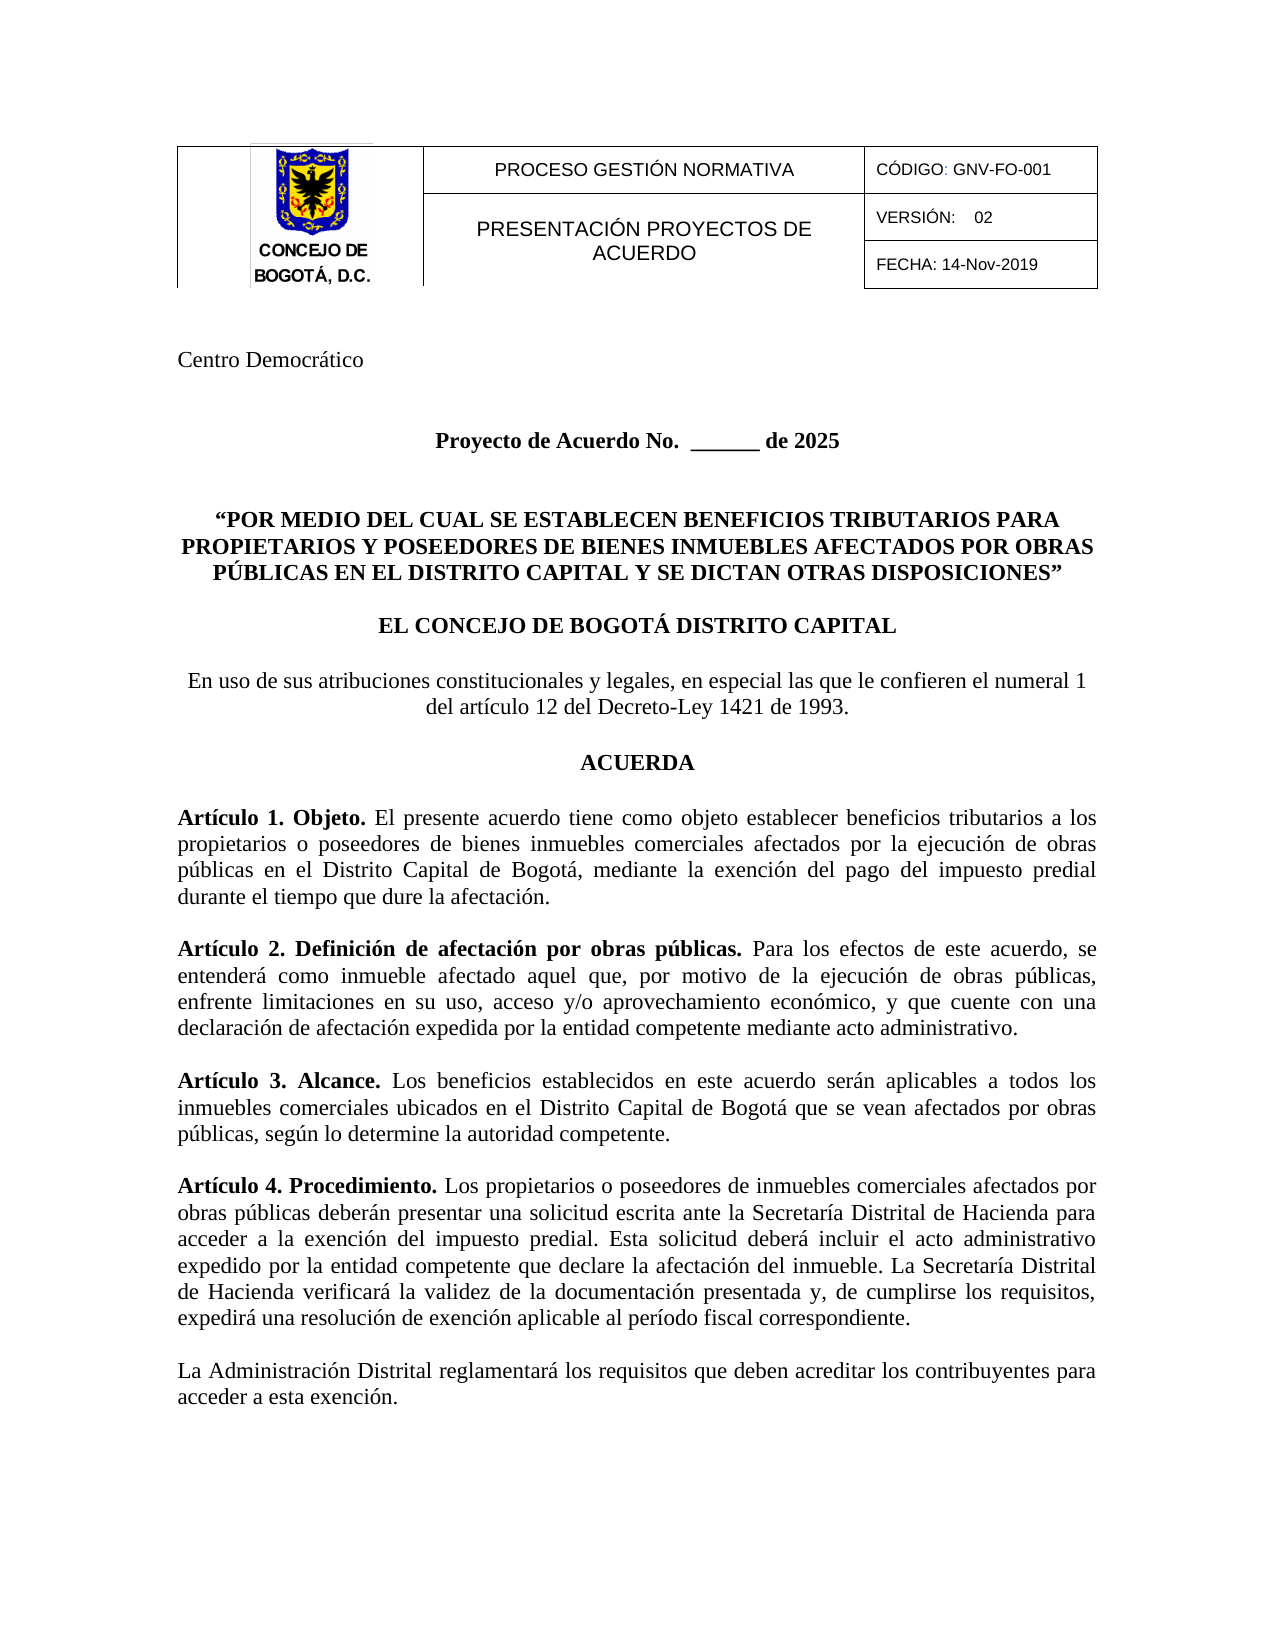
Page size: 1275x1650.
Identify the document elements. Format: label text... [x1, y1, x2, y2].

text La Administración Distrital reglamentará los requisitos que deben acreditar los contribuyentes para acceder a esta exención. [177, 1357, 1098, 1410]
text Artículo 4. Procedimiento. Los propietarios o poseedores de inmuebles comerciales afectados por obras públicas deberán presentar una solicitud escrita ante la Secretaría Distrital de Hacienda para acceder a la exención del impuesto predial. Esta solicitud deberá incluir el acto administrativo expedido por la entidad competente que declare la afectación del inmueble. La Secretaría Distrital de Hacienda verificará la validez de la documentación presentada y, de cumplirse los requisitos, expedirá una resolución de exención aplicable al período fiscal correspondiente. [177, 1173, 1098, 1331]
picture [249, 147, 373, 288]
text ACUERDA [177, 748, 1098, 775]
picture [249, 142, 373, 146]
text Artículo 3. Alcance. Los beneficios establecidos en este acuerdo serán aplicables a todos los inmuebles comerciales ubicados en el Distrito Capital de Bogotá que se vean afectados por obras públicas, según lo determine la autoridad competente. [177, 1067, 1098, 1146]
text Proyecto de Acuerdo No. ______ de 2025 [177, 427, 1098, 454]
text Artículo 2. Definición de afectación por obras públicas. Para los efectos de este acuerdo, se entenderá como inmueble afectado aquel que, por motivo de la ejecución de obras públicas, enfrente limitaciones en su uso, acceso y/o aprovechamiento económico, y que cuente con una declaración de afectación expedida por la entidad competente mediante acto administrativo. [177, 935, 1098, 1041]
text Artículo 1. Objeto. El presente acuerdo tiene como objeto establecer beneficios tributarios a los propietarios o poseedores de bienes inmuebles comerciales afectados por la ejecución de obras públicas en el Distrito Capital de Bogotá, mediante la exención del pago del impuesto predial durante el tiempo que dure la afectación. [177, 804, 1098, 909]
text “POR MEDIO DEL CUAL SE ESTABLECEN BENEFICIOS TRIBUTARIOS PARA PROPIETARIOS Y POSEEDORES DE BIENES INMUEBLES AFECTADOS POR OBRAS PÚBLICAS EN EL DISTRITO CAPITAL Y SE DICTAN OTRAS DISPOSICIONES” [177, 507, 1098, 586]
text EL CONCEJO DE BOGOTÁ DISTRITO CAPITAL [177, 612, 1098, 638]
text En uso de sus atribuciones constitucionales y legales, en especial las que le confieren el numeral 1 del artículo 12 del Decreto-Ley 1421 de 1993. [177, 667, 1098, 720]
text Centro Democrático [177, 346, 1098, 372]
